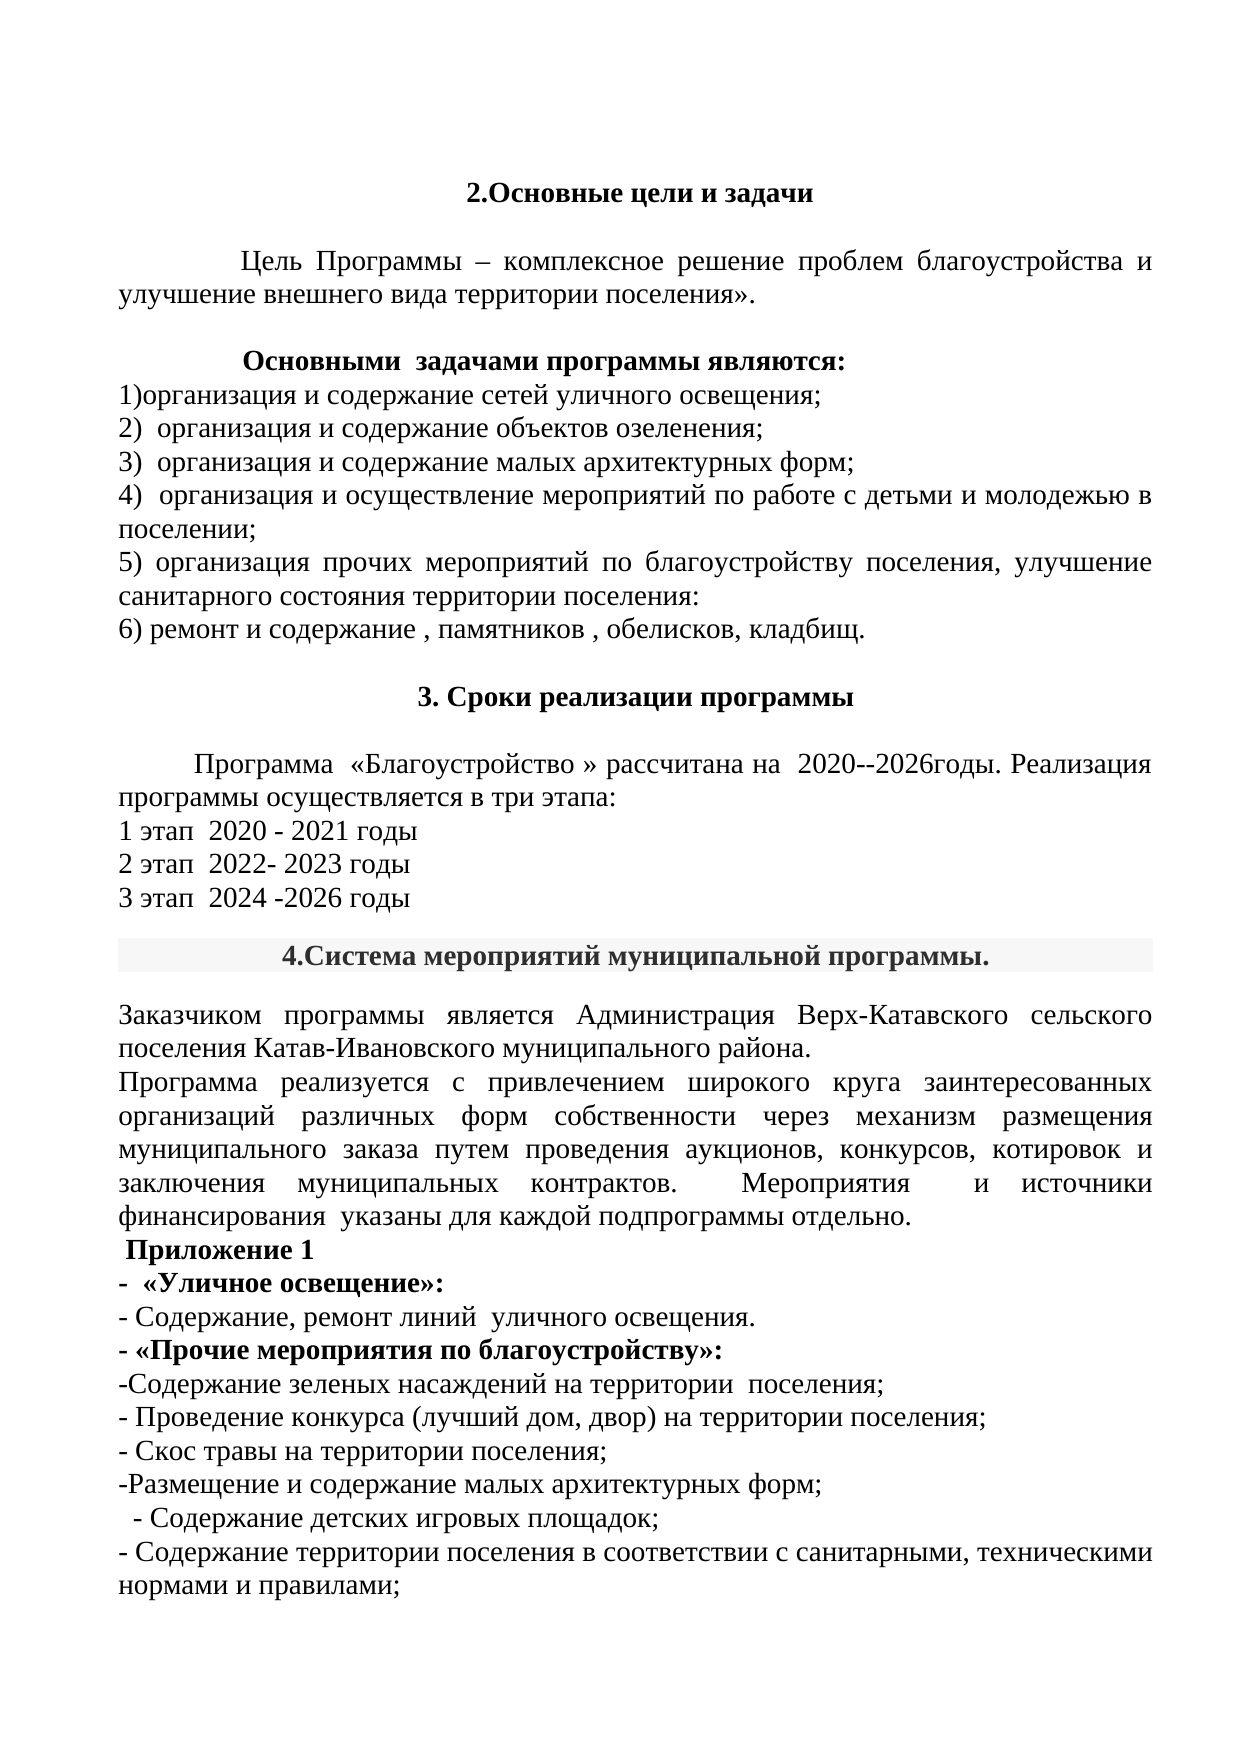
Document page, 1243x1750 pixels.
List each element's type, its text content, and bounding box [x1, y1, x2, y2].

text - «Уличное освещение»: [118, 1265, 1153, 1299]
text - Содержание, ремонт линий уличного освещения. [118, 1299, 1153, 1332]
text 3 этап 2024 -2026 годы [118, 880, 1153, 913]
text 3. Сроки реализации программы [118, 679, 1153, 712]
text 2) организация и содержание объектов озеленения; [118, 410, 1153, 444]
text 2 этап 2022- 2023 годы [118, 846, 1153, 880]
text -Содержание зеленых насаждений на территории поселения; [118, 1366, 1153, 1399]
text - Скос травы на территории поселения; [118, 1433, 1153, 1467]
text 1)организация и содержание сетей уличного освещения; [118, 377, 1153, 410]
text Заказчиком программы является Администрация Верх-Катавского сельского поселения Катав-Ивановского муниципального района. [118, 997, 1153, 1064]
text - «Прочие мероприятия по благоустройству»: [118, 1332, 1153, 1366]
text Основными задачами программы являются: [118, 343, 1153, 377]
text 2.Основные цели и задачи [118, 176, 1153, 209]
text Программа «Благоустройство » рассчитана на 2020--2026годы. Реализация программы осуществляется в три этапа: [118, 746, 1153, 813]
text Цель Программы – комплексное решение проблем благоустройства и улучшение внешнего вида территории поселения». [118, 243, 1153, 310]
text -Размещение и содержание малых архитектурных форм; [118, 1467, 1153, 1500]
text 6) ремонт и содержание , памятников , обелисков, кладбищ. [118, 612, 1153, 645]
text 1 этап 2020 - 2021 годы [118, 813, 1153, 846]
text 5) организация прочих мероприятий по благоустройству поселения, улучшение санитарного состояния территории поселения: [118, 544, 1153, 612]
text 3) организация и содержание малых архитектурных форм; [118, 444, 1153, 477]
text 4) организация и осуществление мероприятий по работе с детьми и молодежью в поселении; [118, 477, 1153, 544]
text - Содержание территории поселения в соответствии с санитарными, техническими нормами и правилами; [118, 1534, 1153, 1601]
text Программа реализуется с привлечением широкого круга заинтересованных организаций различных форм собственности через механизм размещения муниципального заказа путем проведения аукционов, конкурсов, котировок и заключения муниципальных контрактов. Мероприятия и источники финансирования указаны для каждой подпрограммы отдельно. [118, 1064, 1153, 1232]
text 4.Система мероприятий муниципальной программы. [118, 938, 1153, 972]
text - Проведение конкурса (лучший дом, двор) на территории поселения; [118, 1399, 1153, 1433]
text Приложение 1 [118, 1232, 1153, 1265]
text - Содержание детских игровых площадок; [118, 1500, 1153, 1534]
